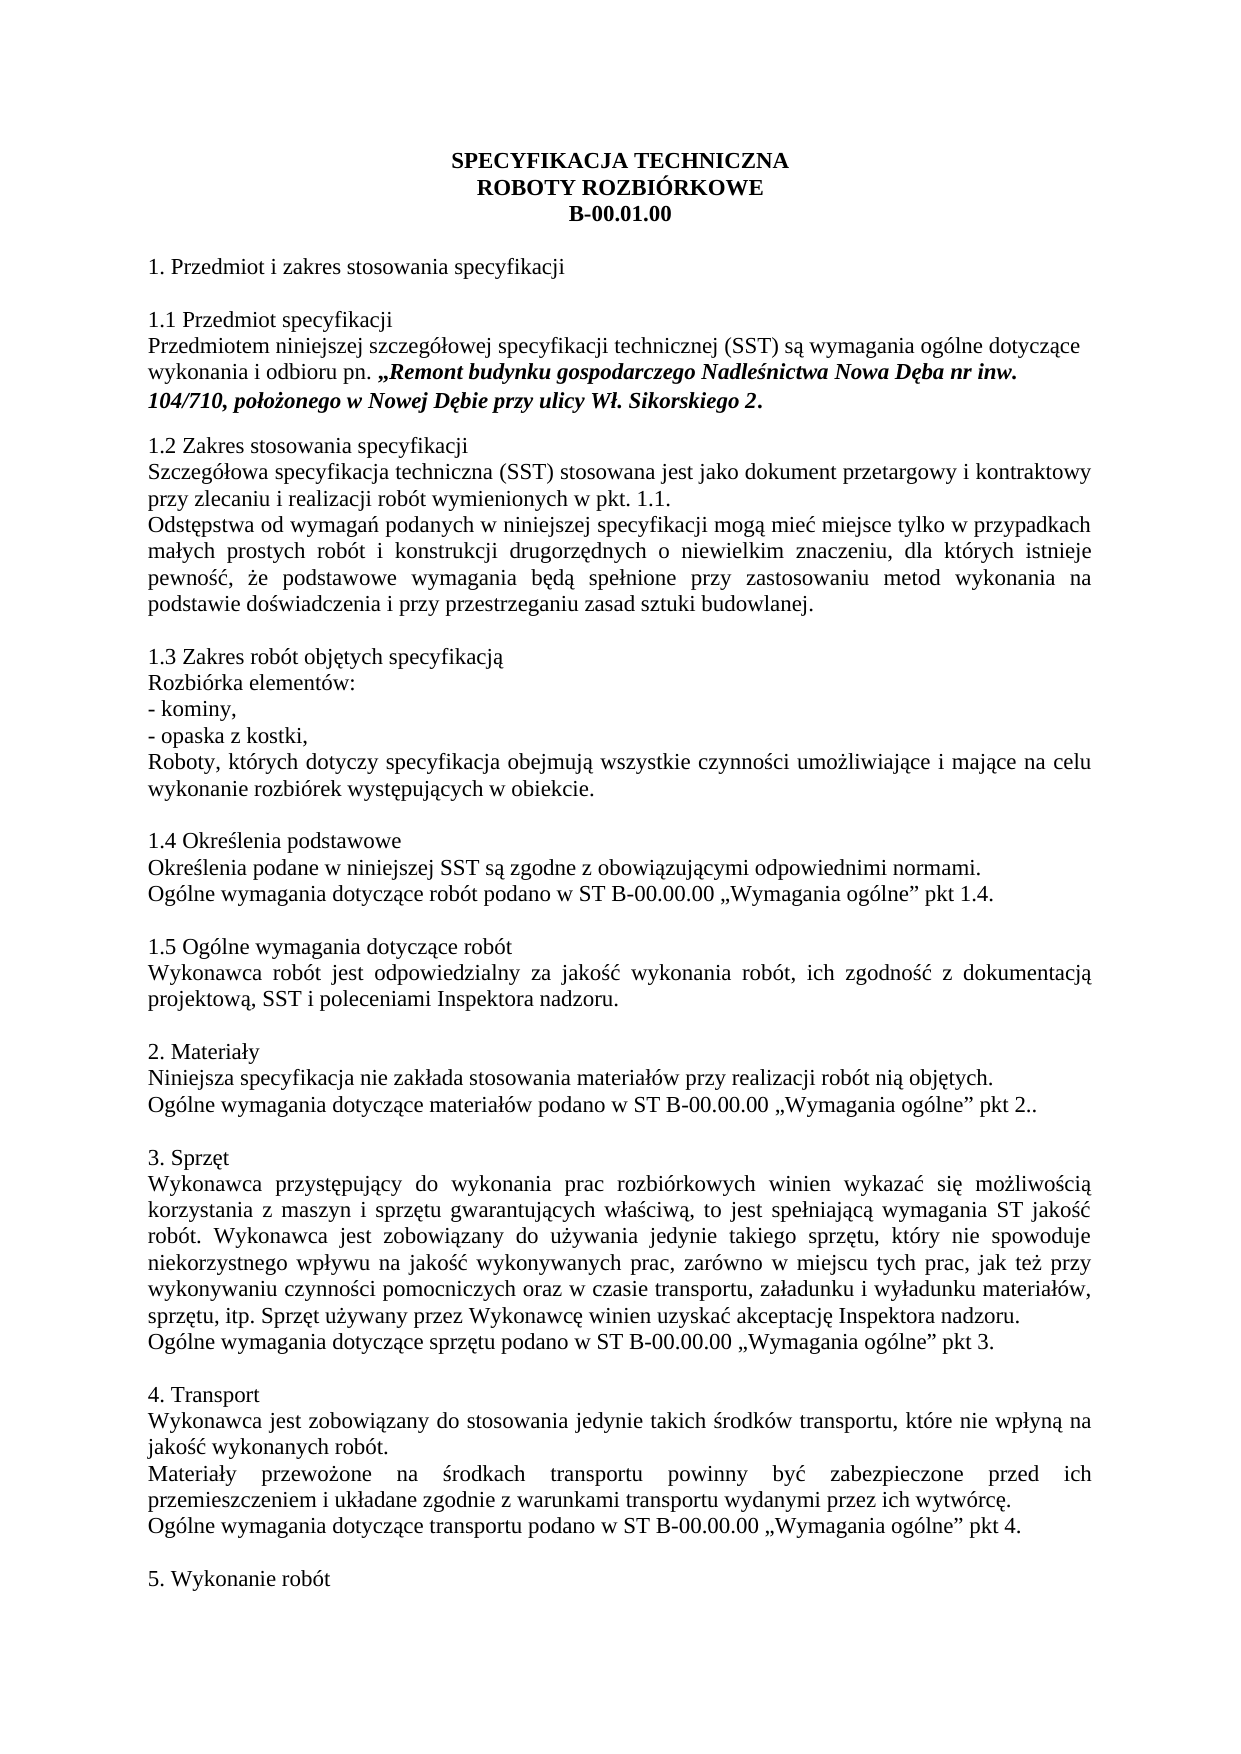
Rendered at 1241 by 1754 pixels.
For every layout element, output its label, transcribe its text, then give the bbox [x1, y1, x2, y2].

text Przedmiotem niniejszej szczegółowej specyfikacji technicznej (SST) są wymagania ogólne dotyczące [148, 332, 1093, 358]
text 1.2 Zakres stosowania specyfikacji [148, 432, 1093, 458]
text 1.4 Określenia podstawowe [148, 827, 1093, 854]
text - opaska z kostki, [148, 722, 1093, 748]
text Ogólne wymagania dotyczące materiałów podano w ST B-00.00.00 „Wymagania ogólne” pkt 2.. [148, 1091, 1093, 1117]
text 1. Przedmiot i zakres stosowania specyfikacji [148, 253, 1093, 279]
text Materiały przewożone na środkach transportu powinny być zabezpieczone przed ich przemieszczeniem i układane zgodnie z warunkami transportu wydanymi przez ich wytwórcę. [148, 1460, 1093, 1512]
text 4. Transport [148, 1381, 1093, 1407]
text Rozbiórka elementów: [148, 669, 1093, 696]
text 2. Materiały [148, 1038, 1093, 1064]
text Wykonawca jest zobowiązany do stosowania jedynie takich środków transportu, które nie wpłyną na jakość wykonanych robót. [148, 1407, 1093, 1460]
text 5. Wykonanie robót [148, 1565, 1093, 1592]
text - kominy, [148, 696, 1093, 722]
text Wykonawca robót jest odpowiedzialny za jakość wykonania robót, ich zgodność z dokumentacją projektową, SST i poleceniami Inspektora nadzoru. [148, 959, 1093, 1012]
text Ogólne wymagania dotyczące transportu podano w ST B-00.00.00 „Wymagania ogólne” pkt 4. [148, 1512, 1093, 1539]
text Ogólne wymagania dotyczące robót podano w ST B-00.00.00 „Wymagania ogólne” pkt 1.4. [148, 880, 1093, 906]
text Ogólne wymagania dotyczące sprzętu podano w ST B-00.00.00 „Wymagania ogólne” pkt 3. [148, 1328, 1093, 1354]
text Określenia podane w niniejszej SST są zgodne z obowiązującymi odpowiednimi normami. [148, 854, 1093, 880]
text Szczegółowa specyfikacja techniczna (SST) stosowana jest jako dokument przetargowy i kontraktowy przy zlecaniu i realizacji robót wymienionych w pkt. 1.1. [148, 458, 1093, 511]
text 1.5 Ogólne wymagania dotyczące robót [148, 933, 1093, 959]
text SPECYFIKACJA TECHNICZNA [148, 148, 1093, 174]
text Roboty, których dotyczy specyfikacja obejmują wszystkie czynności umożliwiające i mające na celu wykonanie rozbiórek występujących w obiekcie. [148, 748, 1093, 801]
text 3. Sprzęt [148, 1143, 1093, 1170]
text B-00.01.00 [148, 200, 1093, 227]
text 1.3 Zakres robót objętych specyfikacją [148, 643, 1093, 669]
text Odstępstwa od wymagań podanych w niniejszej specyfikacji mogą mieć miejsce tylko w przypadkach małych prostych robót i konstrukcji drugorzędnych o niewielkim znaczeniu, dla których istnieje pewność, że podstawowe wymagania będą spełnione przy zastosowaniu metod wykonania na podstawie doświadczenia i przy przestrzeganiu zasad sztuki budowlanej. [148, 511, 1093, 616]
text wykonania i odbioru pn. „Remont budynku gospodarczego Nadleśnictwa Nowa Dęba nr inw. 104/710, położonego w Nowej Dębie przy ulicy Wł. Sikorskiego 2. [148, 358, 1093, 413]
text Wykonawca przystępujący do wykonania prac rozbiórkowych winien wykazać się możliwością korzystania z maszyn i sprzętu gwarantujących właściwą, to jest spełniającą wymagania ST jakość robót. Wykonawca jest zobowiązany do używania jedynie takiego sprzętu, który nie spowoduje niekorzystnego wpływu na jakość wykonywanych prac, zarówno w miejscu tych prac, jak też przy wykonywaniu czynności pomocniczych oraz w czasie transportu, załadunku i wyładunku materiałów, sprzętu, itp. Sprzęt używany przez Wykonawcę winien uzyskać akceptację Inspektora nadzoru. [148, 1170, 1093, 1328]
text ROBOTY ROZBIÓRKOWE [148, 174, 1093, 200]
text Niniejsza specyfikacja nie zakłada stosowania materiałów przy realizacji robót nią objętych. [148, 1064, 1093, 1091]
text 1.1 Przedmiot specyfikacji [148, 306, 1093, 332]
